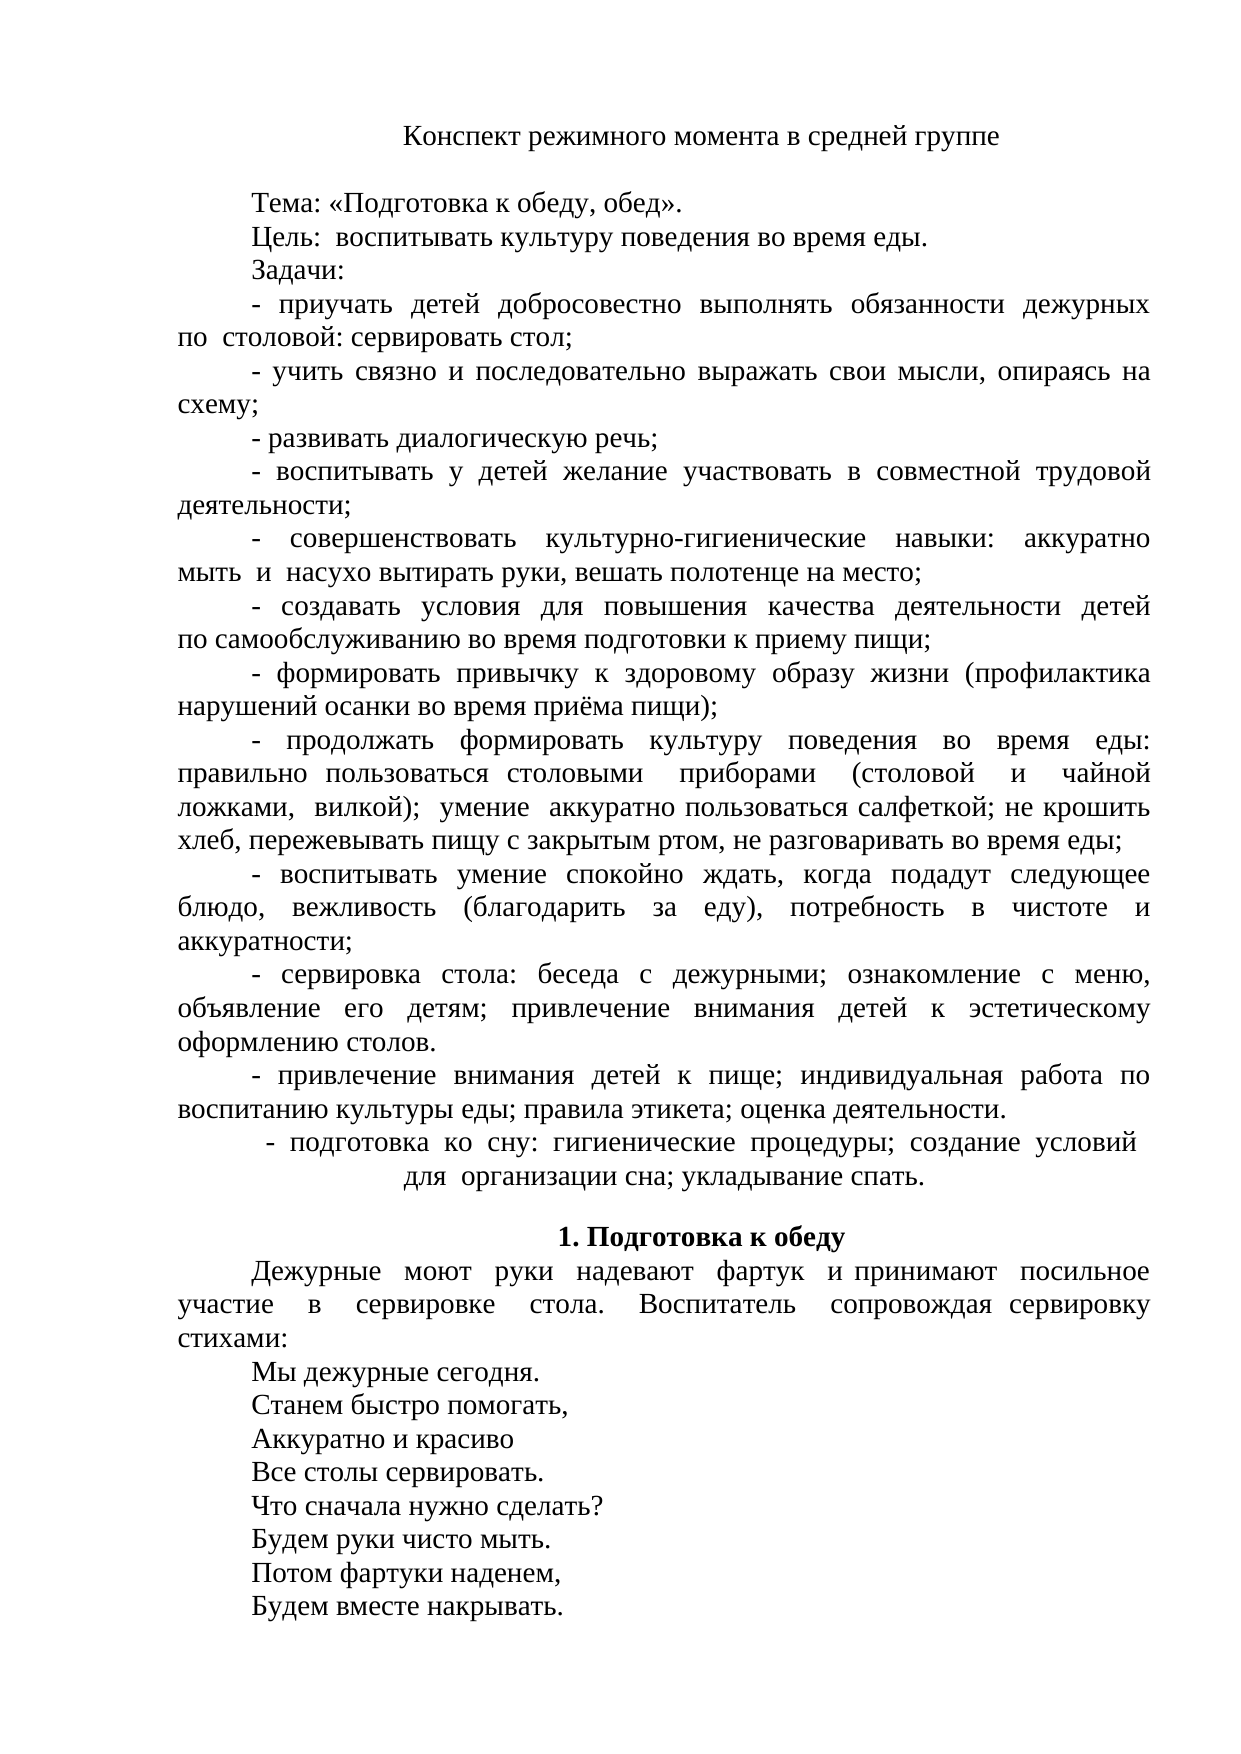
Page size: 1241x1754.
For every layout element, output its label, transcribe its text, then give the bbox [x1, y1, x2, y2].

text Конспект режимного момента в средней группе [177, 118, 1152, 152]
text Будем руки чисто мыть. [177, 1521, 1152, 1555]
text Потом фартуки наденем, [177, 1555, 1152, 1588]
text - развивать диалогическую речь; [177, 420, 1152, 453]
text Задачи: [177, 252, 1152, 286]
text - учить связно и последовательно выражать свои мысли, опираясь на схему; [177, 353, 1152, 420]
text Дежурные моют руки надевают фартук и принимают посильное участие в сервировке стола. Воспитатель сопровождая сервировку стихами: [177, 1253, 1152, 1354]
text Тема: «Подготовка к обеду, обед». [177, 185, 1152, 219]
text Мы дежурные сегодня. [177, 1354, 1152, 1387]
text Что сначала нужно сделать? [177, 1488, 1152, 1521]
text - продолжать формировать культуру поведения во время еды: правильно пользоваться столовыми приборами (столовой и чайной ложками, вилкой); умение аккуратно пользоваться салфеткой; не крошить хлеб, пережевывать пищу с закрытым ртом, не разговаривать во время еды; [177, 722, 1152, 856]
text - привлечение внимания детей к пище; индивидуальная работа по воспитанию культуры еды; правила этикета; оценка деятельности. [177, 1057, 1152, 1124]
text - подготовка ко сну: гигиенические процедуры; создание условий для организации сна; укладывание спать. [177, 1124, 1152, 1219]
text 1. Подготовка к обеду [177, 1219, 1152, 1253]
text Будем вместе накрывать. [177, 1588, 1152, 1622]
text Станем быстро помогать, [177, 1387, 1152, 1421]
text Аккуратно и красиво [177, 1421, 1152, 1454]
text - воспитывать у детей желание участвовать в совместной трудовой деятельности; [177, 453, 1152, 521]
text - сервировка стола: беседа с дежурными; ознакомление с меню, объявление его детям; привлечение внимания детей к эстетическому оформлению столов. [177, 957, 1152, 1057]
text - приучать детей добросовестно выполнять обязанности дежурных по столовой: сервировать стол; [177, 286, 1152, 353]
text - создавать условия для повышения качества деятельности детей по самообслуживанию во время подготовки к приему пищи; [177, 588, 1152, 655]
text Все столы сервировать. [177, 1454, 1152, 1488]
text - воспитывать умение спокойно ждать, когда подадут следующее блюдо, вежливость (благодарить за еду), потребность в чистоте и аккуратности; [177, 856, 1152, 957]
text Цель: воспитывать культуру поведения во время еды. [177, 219, 1152, 252]
text - совершенствовать культурно-гигиенические навыки: аккуратно мыть и насухо вытирать руки, вешать полотенце на место; [177, 521, 1152, 588]
text - формировать привычку к здоровому образу жизни (профилактика нарушений осанки во время приёма пищи); [177, 655, 1152, 722]
